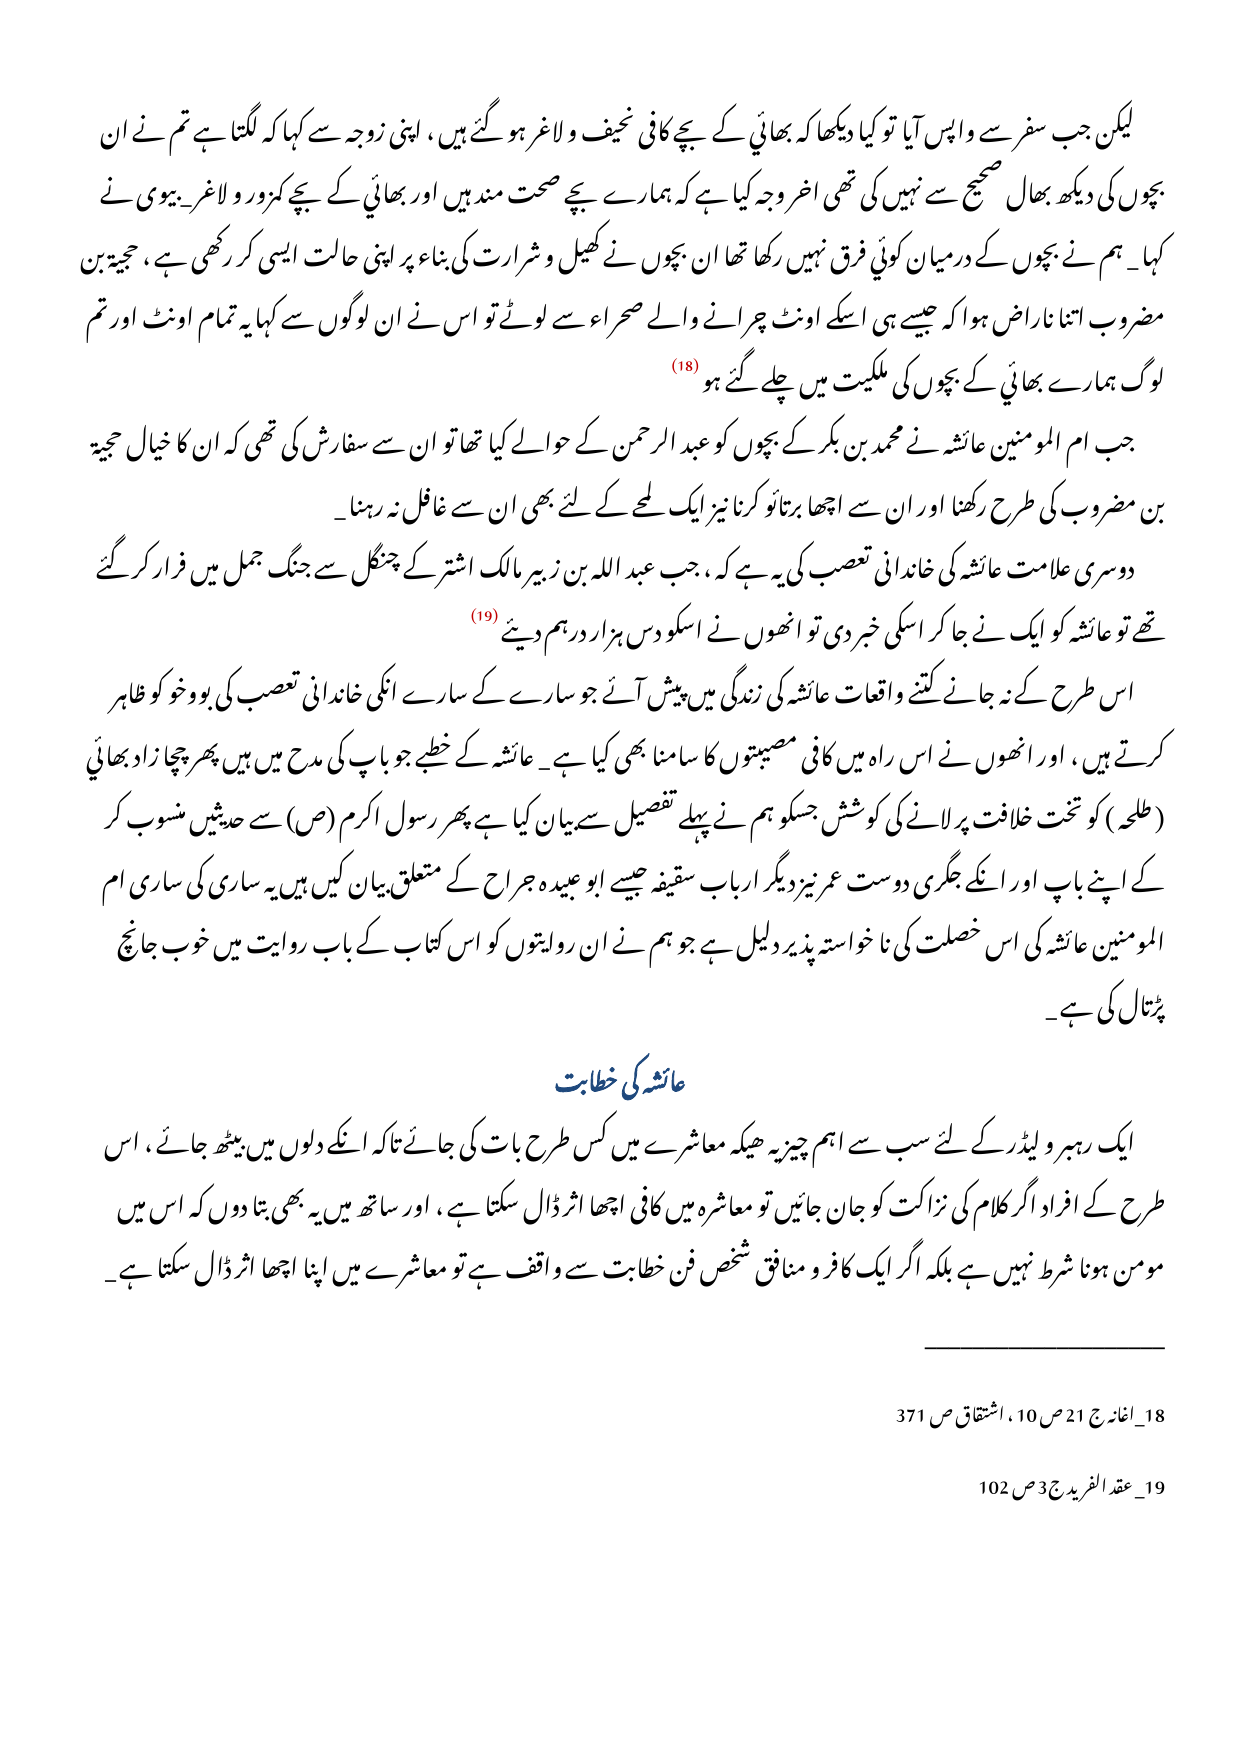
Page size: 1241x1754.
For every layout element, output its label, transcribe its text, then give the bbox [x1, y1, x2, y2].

text ____________________ [75, 1294, 1165, 1361]
text 19_ عقد الفريد ج3 ص 102 [75, 1458, 1165, 1505]
text دوسرى علامت عائشه كى خاندانى تعصب كى يہ ہے كہ ، جب عبد اللہ بن زبير مالك اشتر كے چنگل سے جنگ جمل ميں فرار كر گئے تھے تو عائشه كو ايك نے جا كر اسكى خبر دى تو انھوں نے اسكو دس ہزار درہم ديئے (19) [75, 531, 1165, 656]
subtitle عائشه كى خطابت [75, 1044, 1165, 1106]
text اس طرح كے نہ جانے كتنے واقعات عائشه كى زندگى ميں پيش آئے جو سارے كے سارے انكى خاندانى تعصب كى بووخو كو ظاہر كرتے ہيں ، اور انھوں نے اس راہ ميں كافى مصيبتوں كا سامنا بھى كيا ہے _ عائشه كے خطبے جو باپ كى مدح ميں ہيں پھر چچا زاد بھائي ( طلحہ ) كو تخت خلافت پر لانے كى كوشش جسكو ہم نے پہلے تفصيل سے بيان كيا ہے پھر رسول اكرم (ص) سے حديثيں منسوب كر كے اپنے باپ اور انكے جگرى دوست عمر نيز ديگر ارباب سقيفہ جيسے ابو عبيد ہ جراح كے متعلق بيان كيں ہيں يہ سارى كى سارى ام المومنين عائشه كى اس خصلت كى نا خواستہ پذير دليل ہے جو ہم نے ان روايتوں كو اس كتاب كے باب روايت ميں خوب جانچ پڑتال كى ہے _ [75, 656, 1165, 1031]
text ايك رہبر و ليڈر كے لئے سب سے اہم چيز يہ ھيكہ معاشرے ميں كس طرح بات كى جائے تاكہ انكے دلوں ميں بيٹھ جائے ، اس طرح كے افراد اگر كلام كى نزاكت كو جان جائيں تو معاشرہ ميں كافى اچھا اثر ڈال سكتا ہے ، اور ساتھ ميں يہ بھى بتا دوں كہ اس ميں مومن ہونا شرط نہيں ہے بلكہ اگر ايك كافر و منافق شخص فن خطابت سے واقف ہے تو معاشرے ميں اپنا اچھا اثر ڈال سكتا ہے _ [75, 1106, 1165, 1294]
text جب ام المومنين عائشه نے محمد بن بكر كے بچوں كو عبد الرحمن كے حوالے كيا تھا تو ان سے سفارش كى تھى كہ ان كا خيال حجية بن مضروب كى طرح ركھنا اور ان سے اچھا برتائو كرنا نيز ايك لمحے كے لئے بھى ان سے غافل نہ رہنا _ [75, 406, 1165, 531]
text 18_اغانہ ج 21 ص 10 ، اشتقاق ص 371 [75, 1386, 1165, 1433]
text ليكن جب سفر سے واپس آيا تو كيا ديكھا كہ بھائي كے بچے كافى نحيف و لاغر ہو گئے ہيں ، اپنى زوجہ سے كہا كہ لگتا ہے تم نے ان بچوں كى ديكھ بھال صحيح سے نہيں كى تھى اخر وجہ كيا ہے كہ ہمارے بچے صحت مند ہيں اور بھائي كے بچے كمزور و لاغر _ بيوى نے كہا _ ہم نے بچوں كے درميان كوئي فرق نہيں ركھا تھا ان بچوں نے كھيل و شرارت كى بناء پر اپنى حالت ايسى كر ركھى ہے ، حجية بن مضروب اتنا ناراض ہوا كہ جيسے ہى اسكے اونٹ چرانے والے صحراء سے لوٹے تو اس نے ان لوگوں سے كہا يہ تمام اونٹ اور تم لوگ ہمارے بھائي كے بچوں كى ملكيت ميں چلے گئے ہو (18) [75, 94, 1165, 406]
